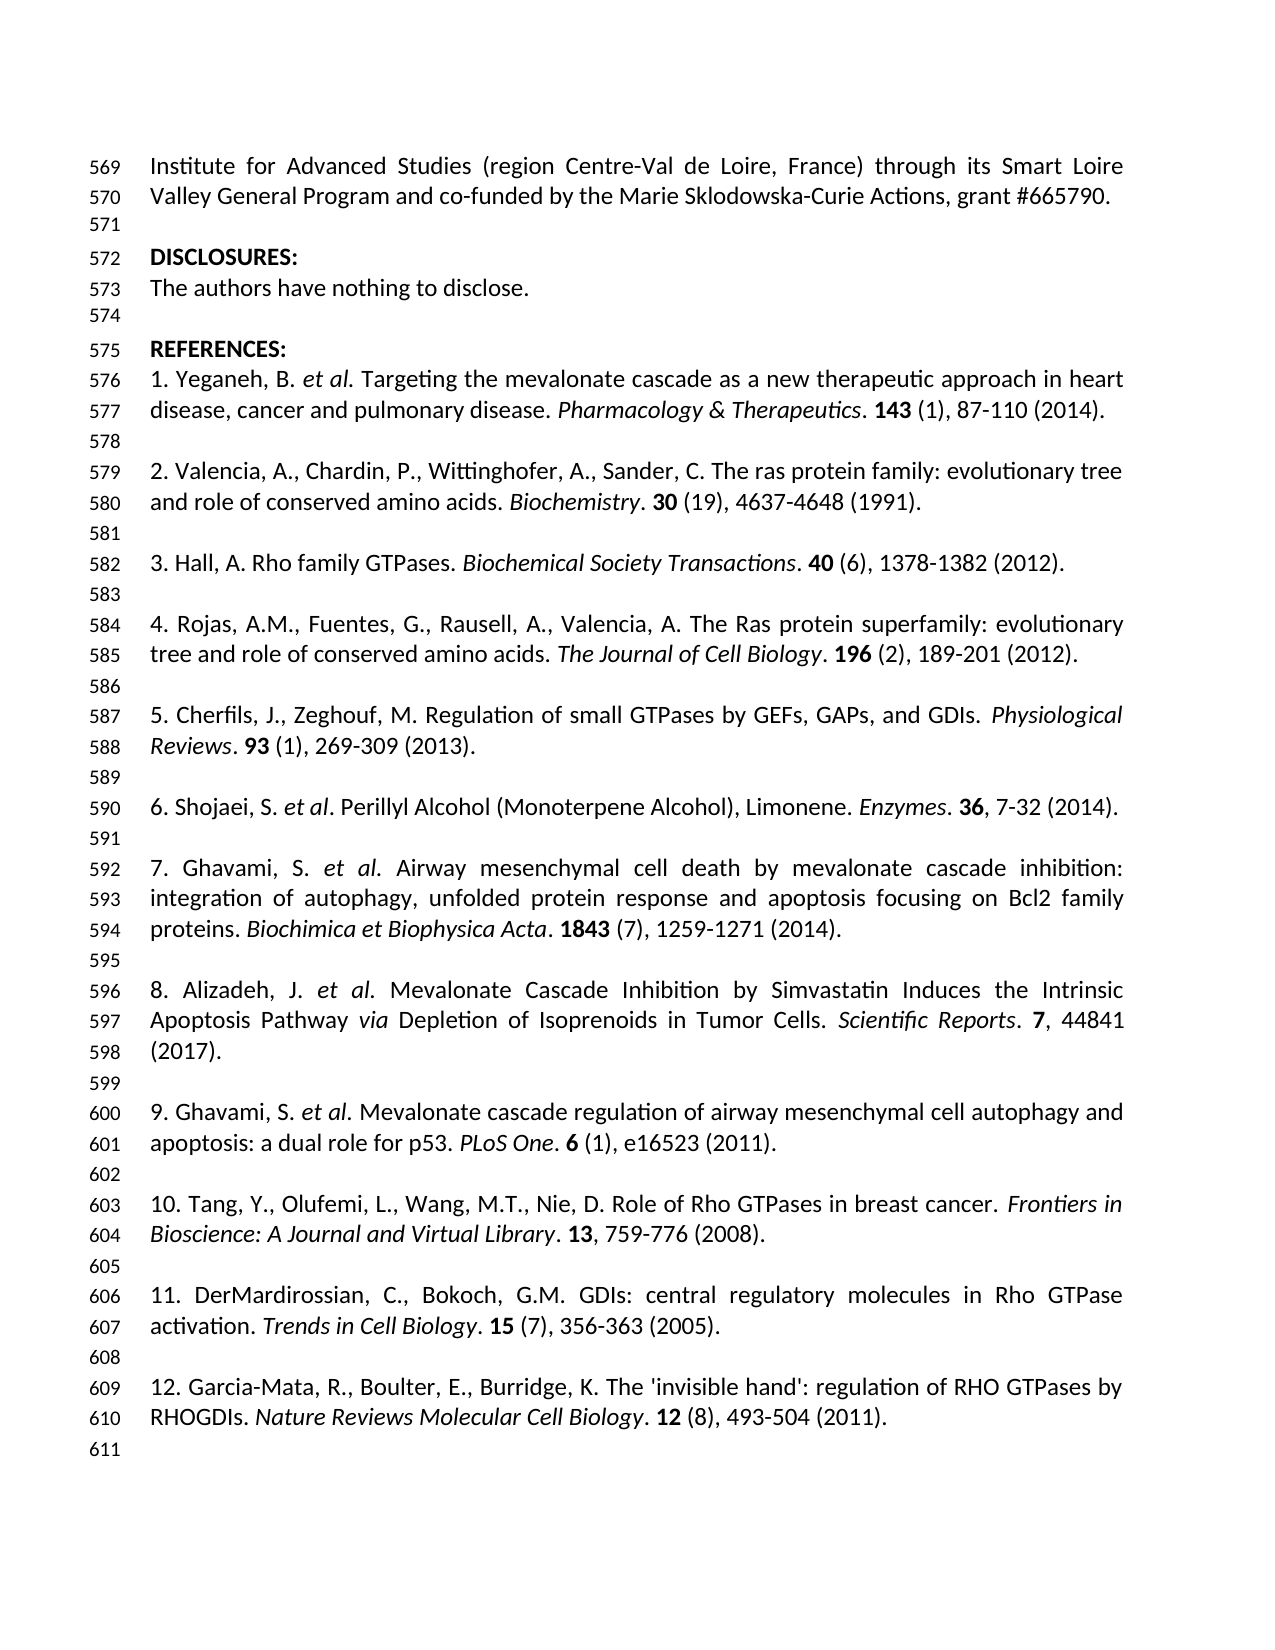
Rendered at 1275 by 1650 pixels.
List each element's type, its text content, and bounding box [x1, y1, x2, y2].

text 11. DerMardirossian, C., Bokoch, G.M. GDIs: central regulatory molecules in Rho GTPase activation. Trends in Cell Biology. 15 (7), 356-363 (2005). [150, 1279, 1125, 1340]
text 5. Cherfils, J., Zeghouf, M. Regulation of small GTPases by GEFs, GAPs, and GDIs. Physiological Reviews. 93 (1), 269-309 (2013). [150, 699, 1125, 760]
text 9. Ghavami, S. et al. Mevalonate cascade regulation of airway mesenchymal cell autophagy and apoptosis: a dual role for p53. PLoS One. 6 (1), e16523 (2011). [150, 1096, 1125, 1157]
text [150, 150, 1125, 211]
text 7. Ghavami, S. et al. Airway mesenchymal cell death by mevalonate cascade inhibition: integration of autophagy, unfolded protein response and apoptosis focusing on Bcl2 family proteins. Biochimica et Biophysica Acta. 1843 (7), 1259-1271 (2014). [150, 852, 1125, 943]
text 10. Tang, Y., Olufemi, L., Wang, M.T., Nie, D. Role of Rho GTPases in breast cancer. Frontiers in Bioscience: A Journal and Virtual Library. 13, 759-776 (2008). [150, 1188, 1125, 1249]
text 1. Yeganeh, B. et al. Targeting the mevalonate cascade as a new therapeutic approach in heart disease, cancer and pulmonary disease. Pharmacology & Therapeutics. 143 (1), 87-110 (2014). [150, 364, 1125, 425]
text References: [150, 333, 1125, 364]
text 2. Valencia, A., Chardin, P., Wittinghofer, A., Sander, C. The ras protein family: evolutionary tree and role of conserved amino acids. Biochemistry. 30 (19), 4637-4648 (1991). [150, 455, 1125, 516]
text 3. Hall, A. Rho family GTPases. Biochemical Society Transactions. 40 (6), 1378-1382 (2012). [150, 547, 1125, 577]
text 12. Garcia-Mata, R., Boulter, E., Burridge, K. The 'invisible hand': regulation of RHO GTPases by RHOGDIs. Nature Reviews Molecular Cell Biology. 12 (8), 493-504 (2011). [150, 1371, 1125, 1432]
text The authors have nothing to disclose. [150, 272, 1125, 303]
text 6. Shojaei, S. et al. Perillyl Alcohol (Monoterpene Alcohol), Limonene. Enzymes. 36, 7-32 (2014). [150, 791, 1125, 821]
text 4. Rojas, A.M., Fuentes, G., Rausell, A., Valencia, A. The Ras protein superfamily: evolutionary tree and role of conserved amino acids. The Journal of Cell Biology. 196 (2), 189-201 (2012). [150, 608, 1125, 669]
text DISCLOSURES: [150, 242, 1125, 272]
text 8. Alizadeh, J. et al. Mevalonate Cascade Inhibition by Simvastatin Induces the Intrinsic Apoptosis Pathway via Depletion of Isoprenoids in Tumor Cells. Scientific Reports. 7, 44841 (2017). [150, 974, 1125, 1066]
